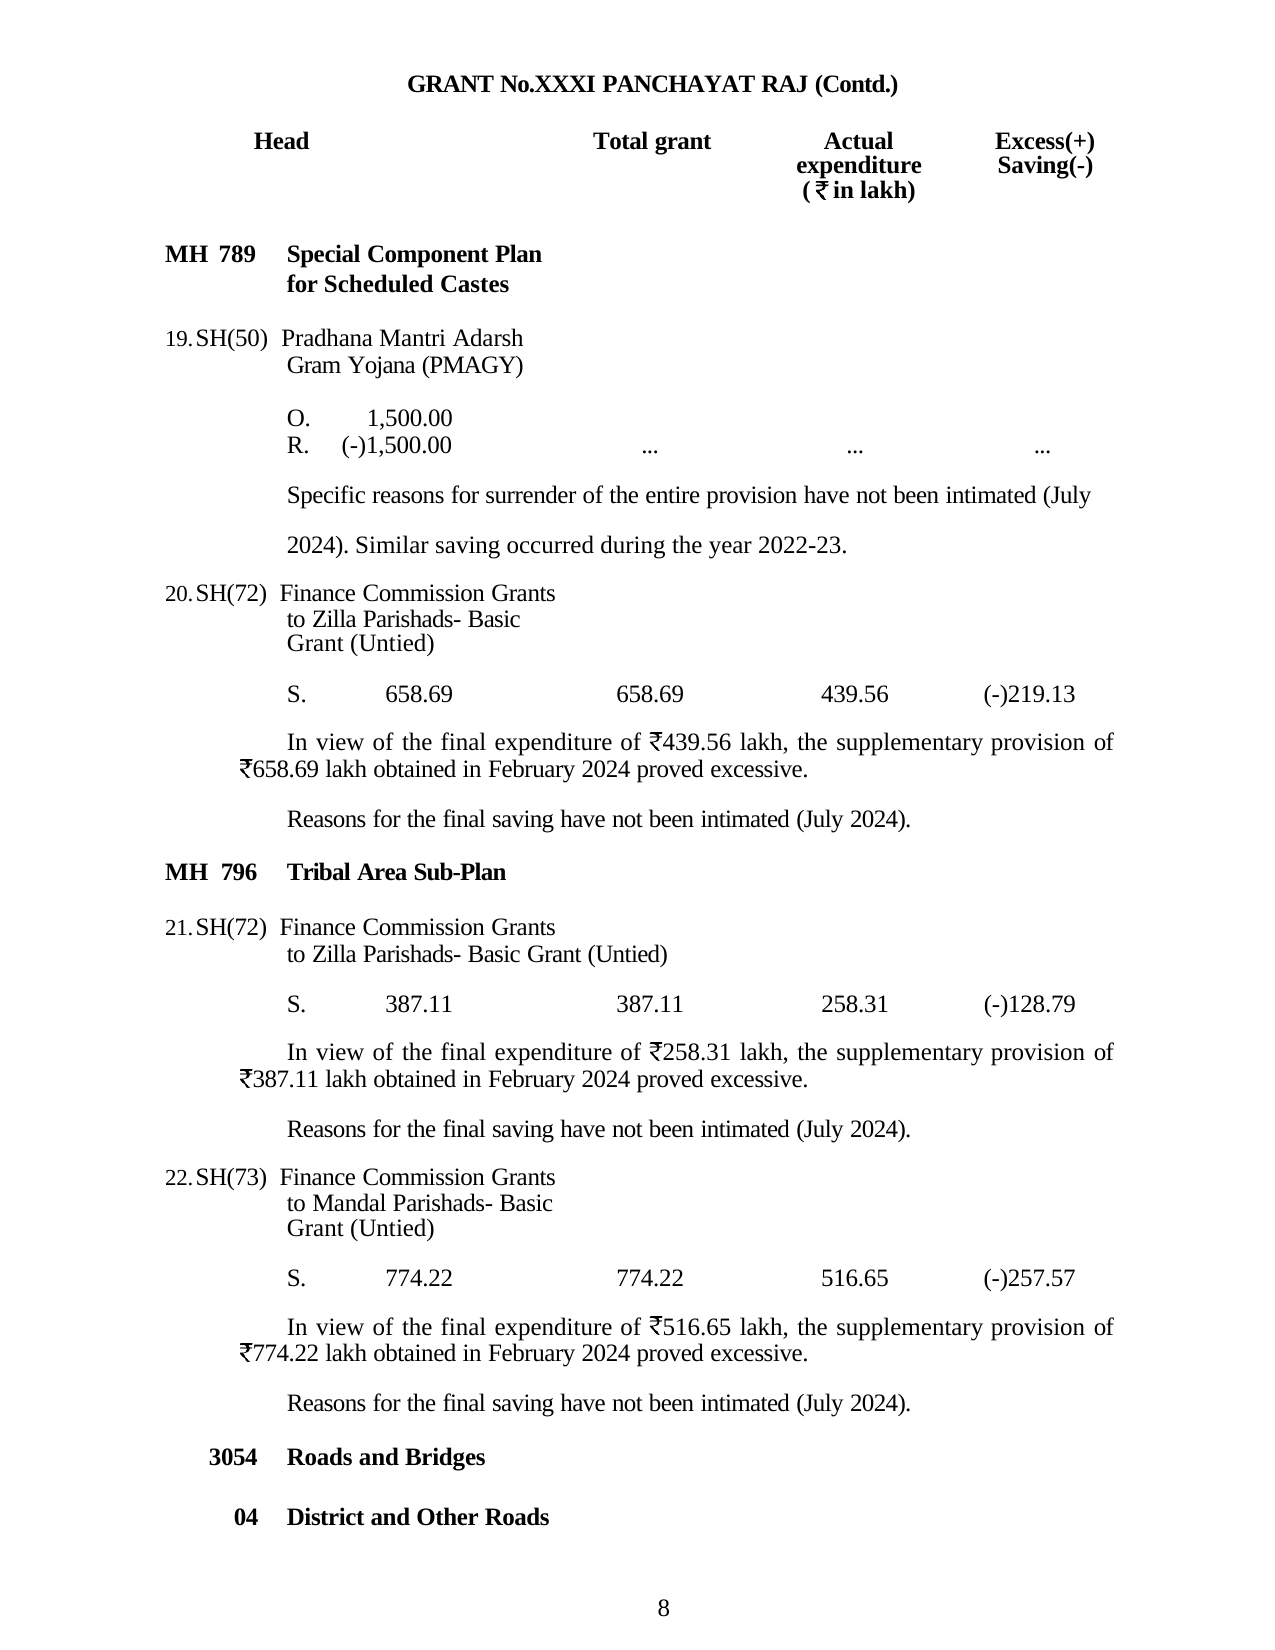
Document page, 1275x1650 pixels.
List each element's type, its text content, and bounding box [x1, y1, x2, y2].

text 3054 Roads and Bridges [209, 1442, 1162, 1471]
list SH(73) Finance Commission Grants [165, 1164, 1162, 1191]
list 658.69 658.69 439.56 (-)219.13 [287, 679, 1162, 708]
picture [239, 1343, 253, 1362]
list SH(72) Finance Commission Grants [165, 914, 1162, 941]
subtitle MH 789 Special Component Plan for Scheduled Castes [165, 239, 574, 297]
text In view of the final expenditure of 516.65 lakh, the supplementary provision of [287, 1313, 1162, 1340]
text Reasons for the final saving have not been intimated (July 2024). [287, 804, 1162, 833]
picture [649, 732, 663, 751]
text to Mandal Parishads- Basic Grant (Untied) [287, 1192, 593, 1242]
text 658.69 lakh obtained in February 2024 proved excessive. [252, 756, 1162, 783]
text 774.22 lakh obtained in February 2024 proved excessive. [252, 1340, 1162, 1367]
list (-)1,500.00 ... ... ... [287, 432, 1162, 459]
subtitle MH 796 Tribal Area Sub-Plan [165, 857, 1162, 886]
text 04 District and Other Roads [234, 1502, 1162, 1531]
picture [649, 1042, 663, 1061]
text Gram Yojana (PMAGY) [287, 352, 1162, 379]
list SH(72) Finance Commission Grants [165, 579, 1162, 606]
text 387.11 lakh obtained in February 2024 proved excessive. [252, 1066, 1162, 1093]
text Reasons for the final saving have not been intimated (July 2024). [287, 1388, 1162, 1417]
text In view of the final expenditure of 439.56 lakh, the supplementary provision of [287, 729, 1162, 756]
text S. 387.11 387.11 258.31 (-)128.79 [287, 989, 1162, 1018]
text to Zilla Parishads- Basic Grant (Untied) [287, 941, 1162, 968]
picture [239, 759, 253, 778]
text In view of the final expenditure of 258.31 lakh, the supplementary provision of [287, 1039, 1162, 1066]
picture [239, 1069, 253, 1088]
list 1,500.00 [287, 405, 1162, 432]
text S. 774.22 774.22 516.65 (-)257.57 [287, 1263, 1162, 1292]
text Reasons for the final saving have not been intimated (July 2024). [287, 1114, 1162, 1143]
picture [815, 181, 829, 200]
list SH(50) Pradhana Mantri Adarsh [165, 325, 1162, 352]
text Specific reasons for surrender of the entire provision have not been intimated (July 2024). Similar saving occurred during the year 2022-23. [287, 480, 1122, 559]
picture [649, 1316, 663, 1335]
text to Zilla Parishads- Basic Grant (Untied) [287, 608, 561, 657]
